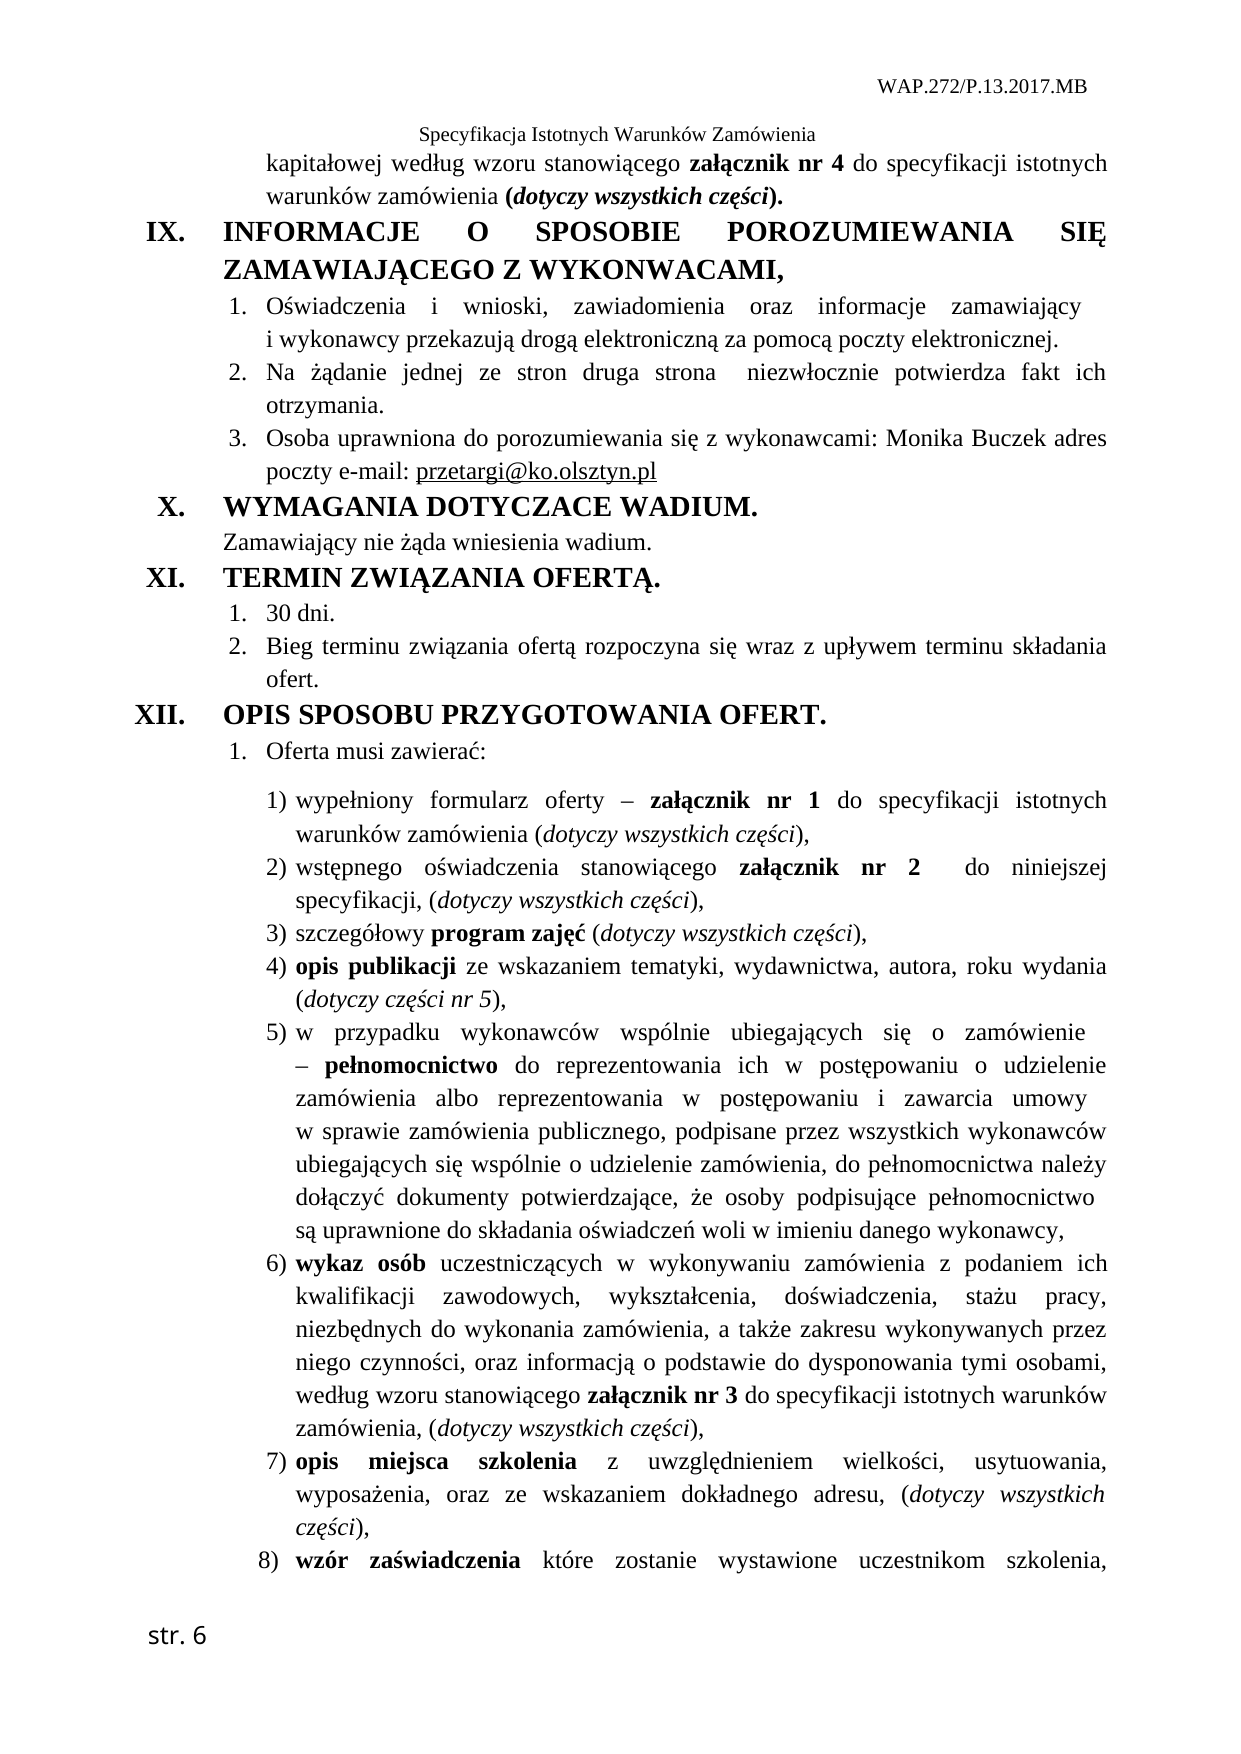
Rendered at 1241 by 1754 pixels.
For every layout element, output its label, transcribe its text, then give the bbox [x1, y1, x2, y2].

list Bieg terminu związania ofertą rozpoczyna się wraz z upływem terminu składania ofert. [228, 631, 1107, 693]
list Osoba uprawniona do porozumiewania się z wykonawcami: Monika Buczek adres poczty e-mail: przetargi@ko.olsztyn.pl [228, 423, 1107, 485]
list WYMAGANIA DOTYCZACE WADIUM. Zamawiający nie żąda wniesienia wadium. [185, 489, 1107, 556]
list wypełniony formularz oferty – załącznik nr 1 do specyfikacji istotnych warunków zamówienia (dotyczy wszystkich części), [266, 786, 1107, 847]
list w przypadku wykonawców wspólnie ubiegających się o zamówienie – pełnomocnictwo do reprezentowania ich w postępowaniu o udzielenie zamówienia albo reprezentowania w postępowaniu i zawarcia umowy w sprawie zamówienia publicznego, podpisane przez wszystkich wykonawców ubiegających się wspólnie o udzielenie zamówienia, do pełnomocnictwa należy dołączyć dokumenty potwierdzające, że osoby podpisujące pełnomocnictwo są uprawnione do składania oświadczeń woli w imieniu danego wykonawcy, [266, 1017, 1107, 1244]
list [228, 148, 1107, 209]
list Oświadczenia i wnioski, zawiadomienia oraz informacje zamawiający i wykonawcy przekazują drogą elektroniczną za pomocą poczty elektronicznej. [228, 291, 1107, 353]
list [258, 1545, 1107, 1574]
list opis miejsca szkolenia z uwzględnieniem wielkości, usytuowania, wyposażenia, oraz ze wskazaniem dokładnego adresu, (dotyczy wszystkich części), [266, 1446, 1107, 1541]
list OPIS SPOSOBU PRZYGOTOWANIA OFERT. [185, 697, 1107, 731]
list Oferta musi zawierać: [228, 736, 1107, 765]
list wstępnego oświadczenia stanowiącego załącznik nr 2 do niniejszej specyfikacji, (dotyczy wszystkich części), [266, 852, 1107, 913]
list szczegółowy program zajęć (dotyczy wszystkich części), [266, 918, 1107, 946]
list Na żądanie jednej ze stron druga strona niezwłocznie potwierdza fakt ich otrzymania. [228, 357, 1107, 419]
list INFORMACJE O SPOSOBIE POROZUMIEWANIA SIĘ ZAMAWIAJĄCEGO Z WYKONWACAMI, [185, 214, 1107, 286]
list wykaz osób uczestniczących w wykonywaniu zamówienia z podaniem ich kwalifikacji zawodowych, wykształcenia, doświadczenia, stażu pracy, niezbędnych do wykonania zamówienia, a także zakresu wykonywanych przez niego czynności, oraz informacją o podstawie do dysponowania tymi osobami, według wzoru stanowiącego załącznik nr 3 do specyfikacji istotnych warunków zamówienia, (dotyczy wszystkich części), [266, 1248, 1107, 1442]
list TERMIN ZWIĄZANIA OFERTĄ. [185, 560, 1107, 593]
list 30 dni. [228, 598, 1107, 627]
list opis publikacji ze wskazaniem tematyki, wydawnictwa, autora, roku wydania (dotyczy części nr 5), [266, 951, 1107, 1012]
